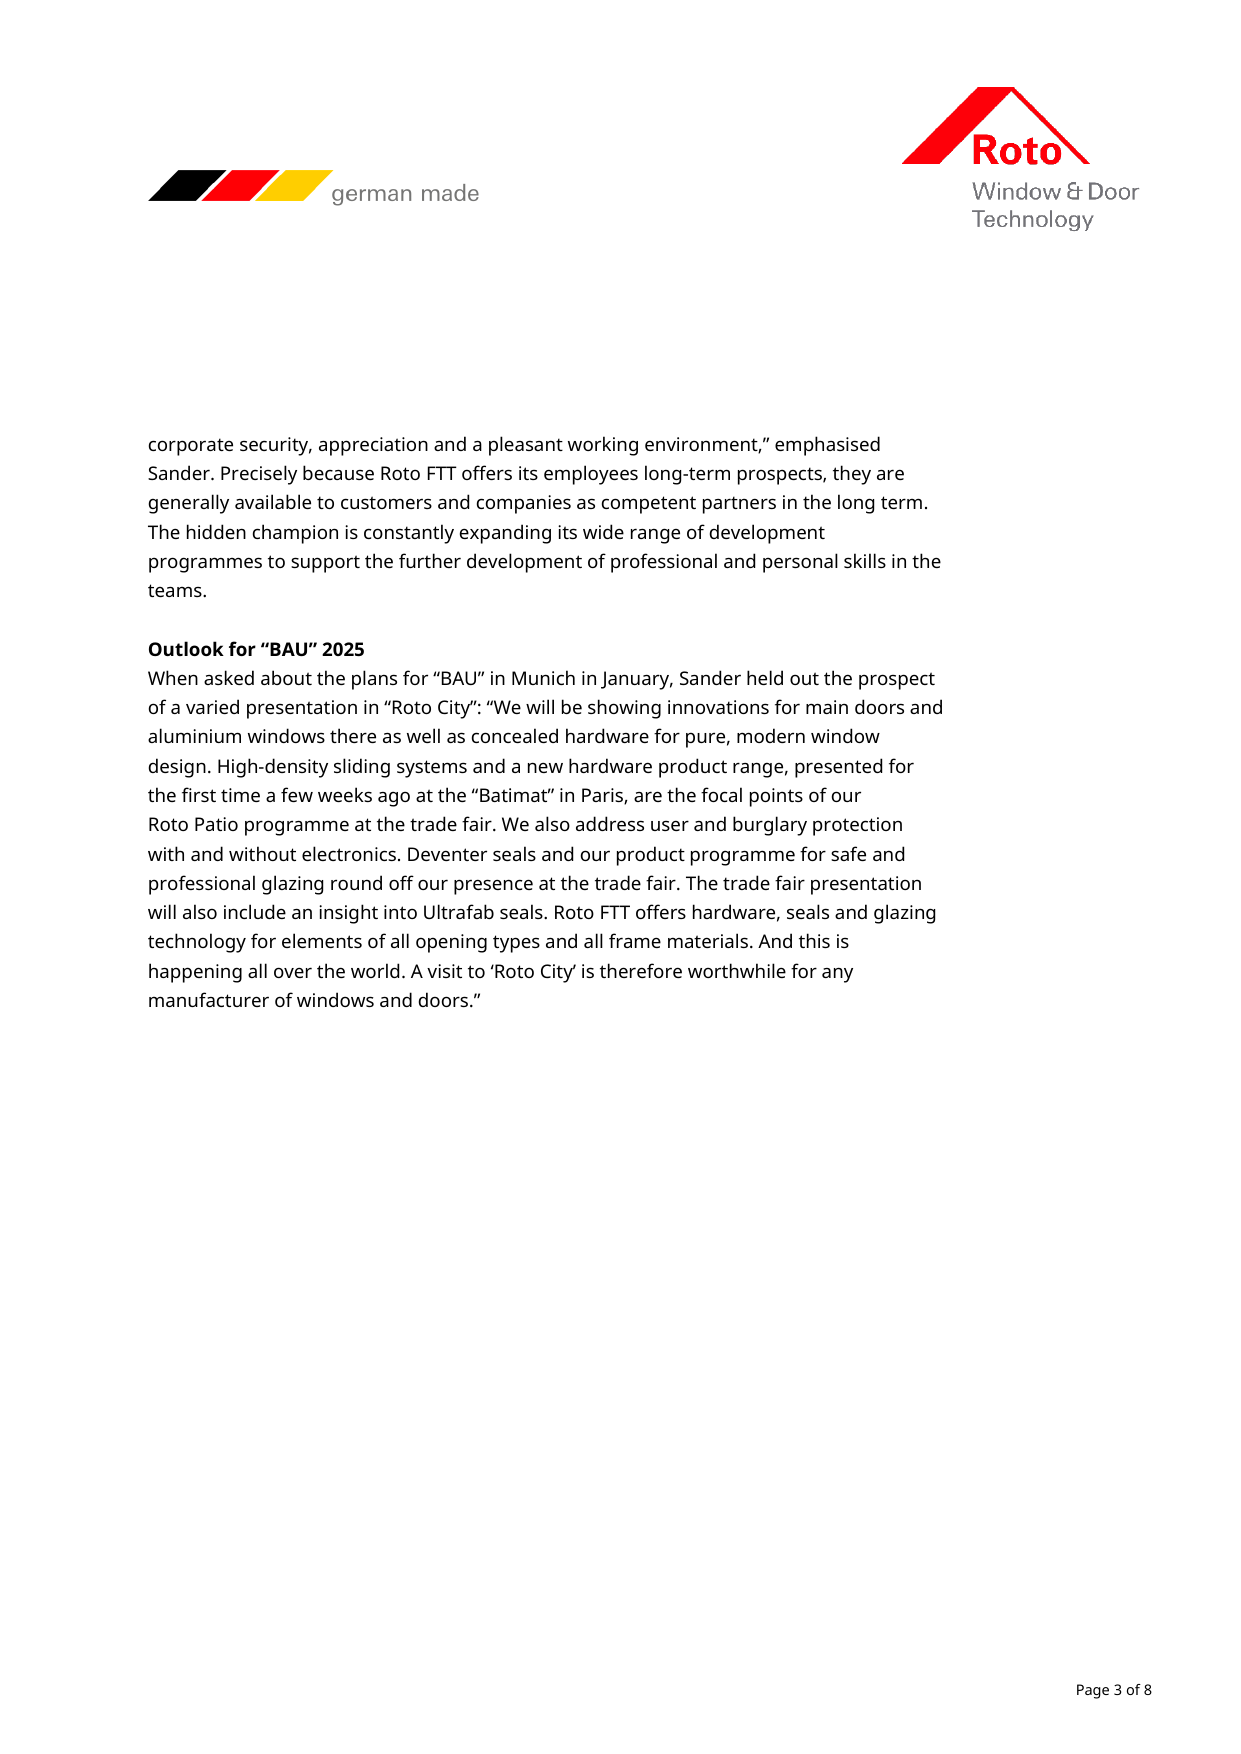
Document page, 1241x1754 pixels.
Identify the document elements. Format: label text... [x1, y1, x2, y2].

picture [902, 87, 1196, 235]
picture [147, 169, 481, 208]
text Outlook for “BAU” 2025 [148, 636, 945, 662]
text When asked about the plans for “BAU” in Munich in January, Sander held out the prospect of a varied presentation in “Roto City”: “We will be showing innovations for main doors and aluminium windows there as well as concealed hardware for pure, modern window design. High-density sliding systems and a new hardware product range, presented for the first time a few weeks ago at the “Batimat” in Paris, are the focal points of our Roto Patio programme at the trade fair. We also address user and burglary protection with and without electronics. Deventer seals and our product programme for safe and professional glazing round off our presence at the trade fair. The trade fair presentation will also include an insight into Ultrafab seals. Roto FTT offers hardware, seals and glazing technology for elements of all opening types and all frame materials. And this is happening all over the world. A visit to ‘Roto City’ is therefore worthwhile for any manufacturer of windows and doors.” [148, 665, 945, 1013]
